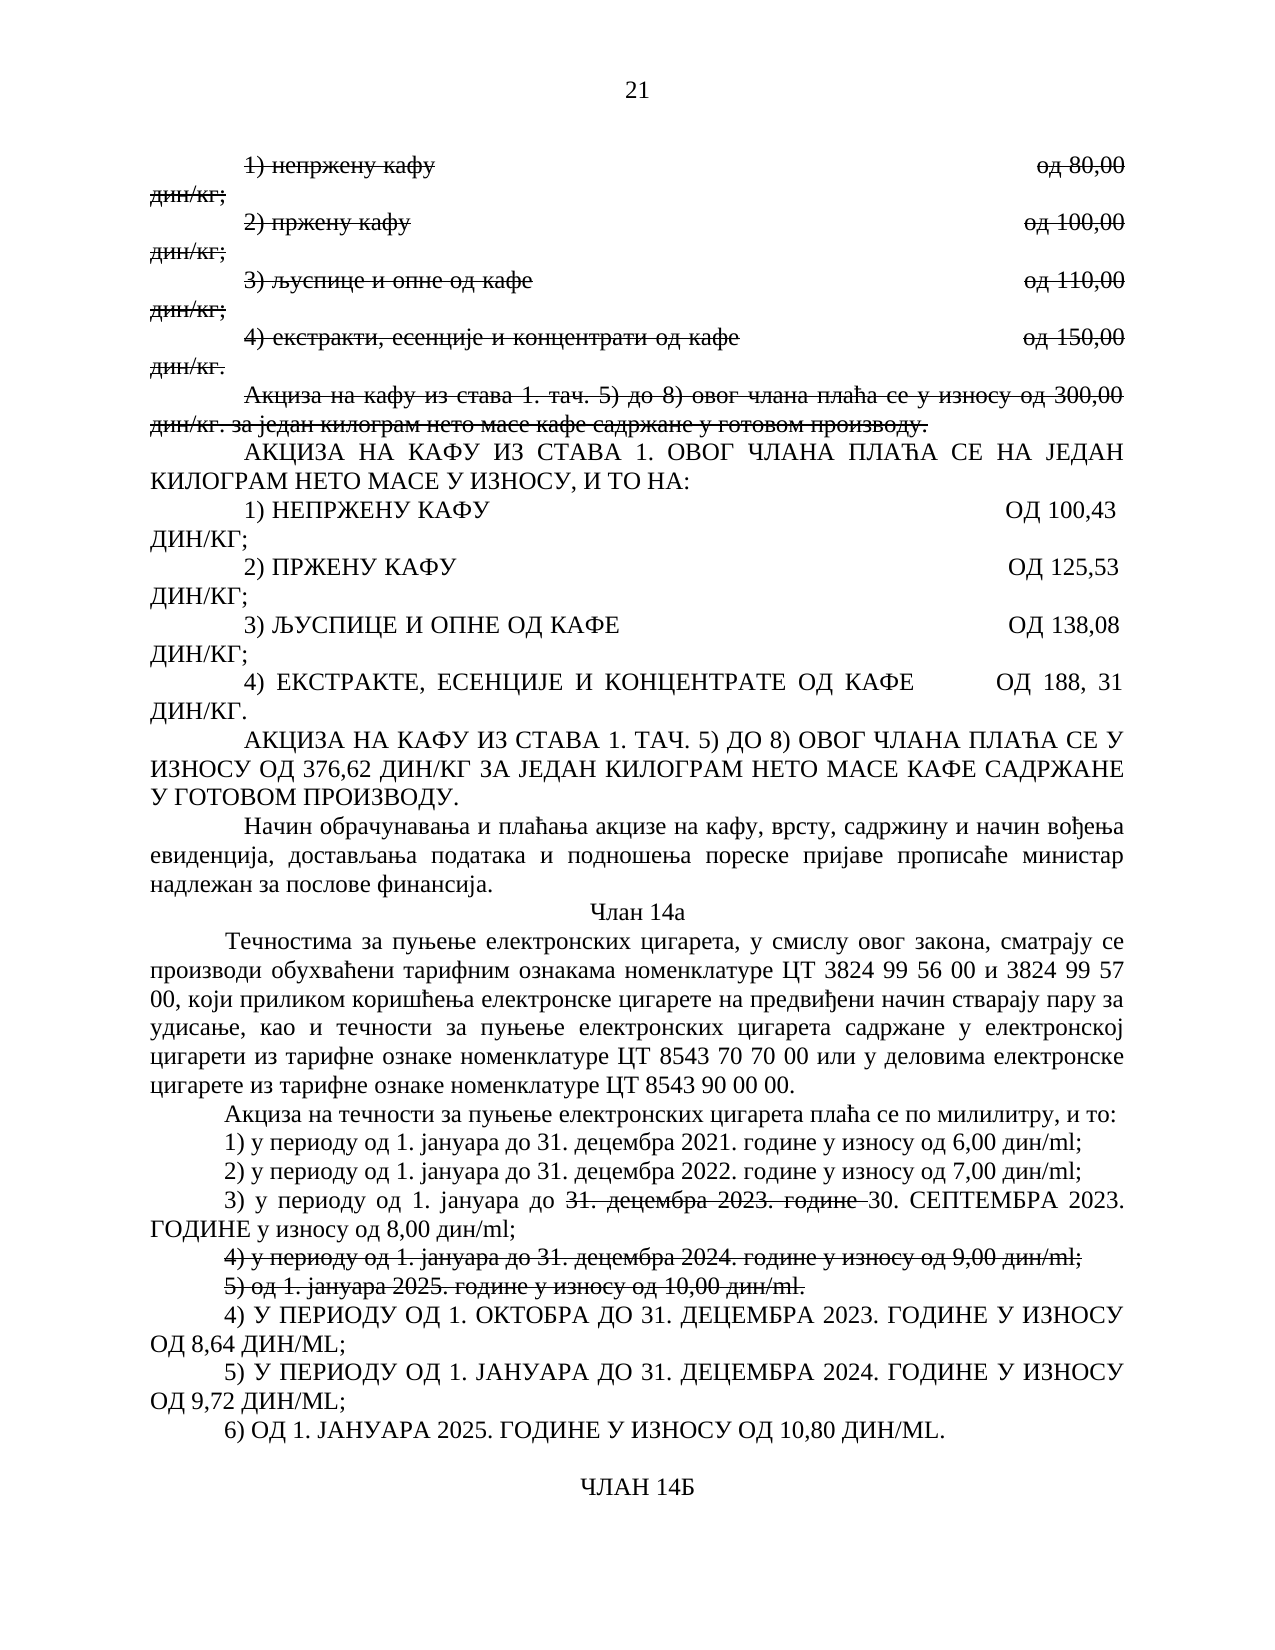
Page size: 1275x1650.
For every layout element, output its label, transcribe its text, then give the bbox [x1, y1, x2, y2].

text 4) ЕКСТРАКТЕ, ЕСЕНЦИЈЕ И КОНЦЕНТРАТЕ ОД КАФЕ ОД 188, 31 ДИН/КГ. [150, 667, 1125, 725]
text 1) НЕПРЖЕНУ КАФУ ОД 100,43 ДИН/КГ; [150, 495, 1125, 552]
text Акциза на течности за пуњење електронских цигарета плаћа се по милилитру, и то: [150, 1099, 1125, 1127]
text Акциза на кафу из става 1. тач. 5) до 8) овог члана плаћа се у износу од 300,00 дин/кг. за један килограм нето масе кафе садржане у готовом производу. [150, 380, 1125, 437]
text 3) ЉУСПИЦЕ И ОПНЕ ОД КАФЕ ОД 138,08 ДИН/КГ; [150, 610, 1125, 667]
text 4) екстракти, есенције и концентрати од кафе од 150,00 дин/кг. [150, 322, 1125, 380]
text 1) у периоду од 1. јануара до 31. децембра 2021. године у износу од 6,00 дин/ml; [150, 1127, 1125, 1156]
text АКЦИЗА НА КАФУ ИЗ СТАВА 1. ОВОГ ЧЛАНА ПЛАЋА СЕ НА ЈЕДАН КИЛОГРАМ НЕТО МАСЕ У ИЗНОСУ, И ТО НА: [150, 437, 1125, 495]
text 5) од 1. јануара 2025. године у износу од 10,00 дин/ml. [150, 1271, 1125, 1300]
text ЧЛАН 14Б [150, 1472, 1125, 1501]
text 2) у периоду од 1. јануара до 31. децембра 2022. године у износу од 7,00 дин/ml; [150, 1156, 1125, 1185]
text 4) у периоду од 1. јануара до 31. децембра 2024. године у износу од 9,00 дин/ml; [150, 1242, 1125, 1271]
text 3) у периоду од 1. јануара до 31. децембра 2023. године 30. СЕПТЕМБРА 2023. ГОДИНЕ у износу од 8,00 дин/ml; [150, 1185, 1125, 1242]
text 3) љуспице и опне од кафе од 110,00 дин/кг; [150, 265, 1125, 322]
text 5) У ПЕРИОДУ ОД 1. ЈАНУАРА ДО 31. ДЕЦЕМБРА 2024. ГОДИНЕ У ИЗНОСУ ОД 9,72 ДИН/ML; [150, 1357, 1125, 1415]
text АКЦИЗА НА КАФУ ИЗ СТАВА 1. ТАЧ. 5) ДО 8) ОВОГ ЧЛАНА ПЛАЋА СЕ У ИЗНОСУ ОД 376,62 ДИН/КГ ЗА ЈЕДАН КИЛОГРАМ НЕТО МАСЕ КАФЕ САДРЖАНЕ У ГОТОВОМ ПРОИЗВОДУ. [150, 725, 1125, 811]
text 2) пржену кафу од 100,00 дин/кг; [150, 207, 1125, 265]
text 6) ОД 1. ЈАНУАРА 2025. ГОДИНЕ У ИЗНОСУ ОД 10,80 ДИН/ML. [150, 1415, 1125, 1444]
text 2) ПРЖЕНУ КАФУ ОД 125,53 ДИН/КГ; [150, 552, 1125, 610]
text 4) У ПЕРИОДУ OД 1. ОКТОБРА ДО 31. ДЕЦЕМБРА 2023. ГОДИНЕ У ИЗНОСУ ОД 8,64 ДИН/ML; [150, 1300, 1125, 1357]
text Течностима за пуњење електронских цигарета, у смислу овог закона, сматрају се производи обухваћени тарифним ознакама номенклатуре ЦТ 3824 99 56 00 и 3824 99 57 00, који приликом коришћења електронске цигарете на предвиђени начин стварају пару за удисање, као и течности за пуњење електронских цигарета садржане у електронској цигарети из тарифне ознаке номенклатуре ЦТ 8543 70 70 00 или у деловима електронске цигарете из тарифне ознаке номенклатуре ЦТ 8543 90 00 00. [150, 926, 1125, 1099]
text Члан 14а [150, 897, 1125, 926]
text Начин обрачунавања и плаћања акцизе на кафу, врсту, садржину и начин вођења евиденција, достављања података и подношења пореске пријаве прописаће министар надлежан за послове финансија. [150, 811, 1125, 897]
text 1) непржену кафу од 80,00 дин/кг; [150, 150, 1125, 207]
